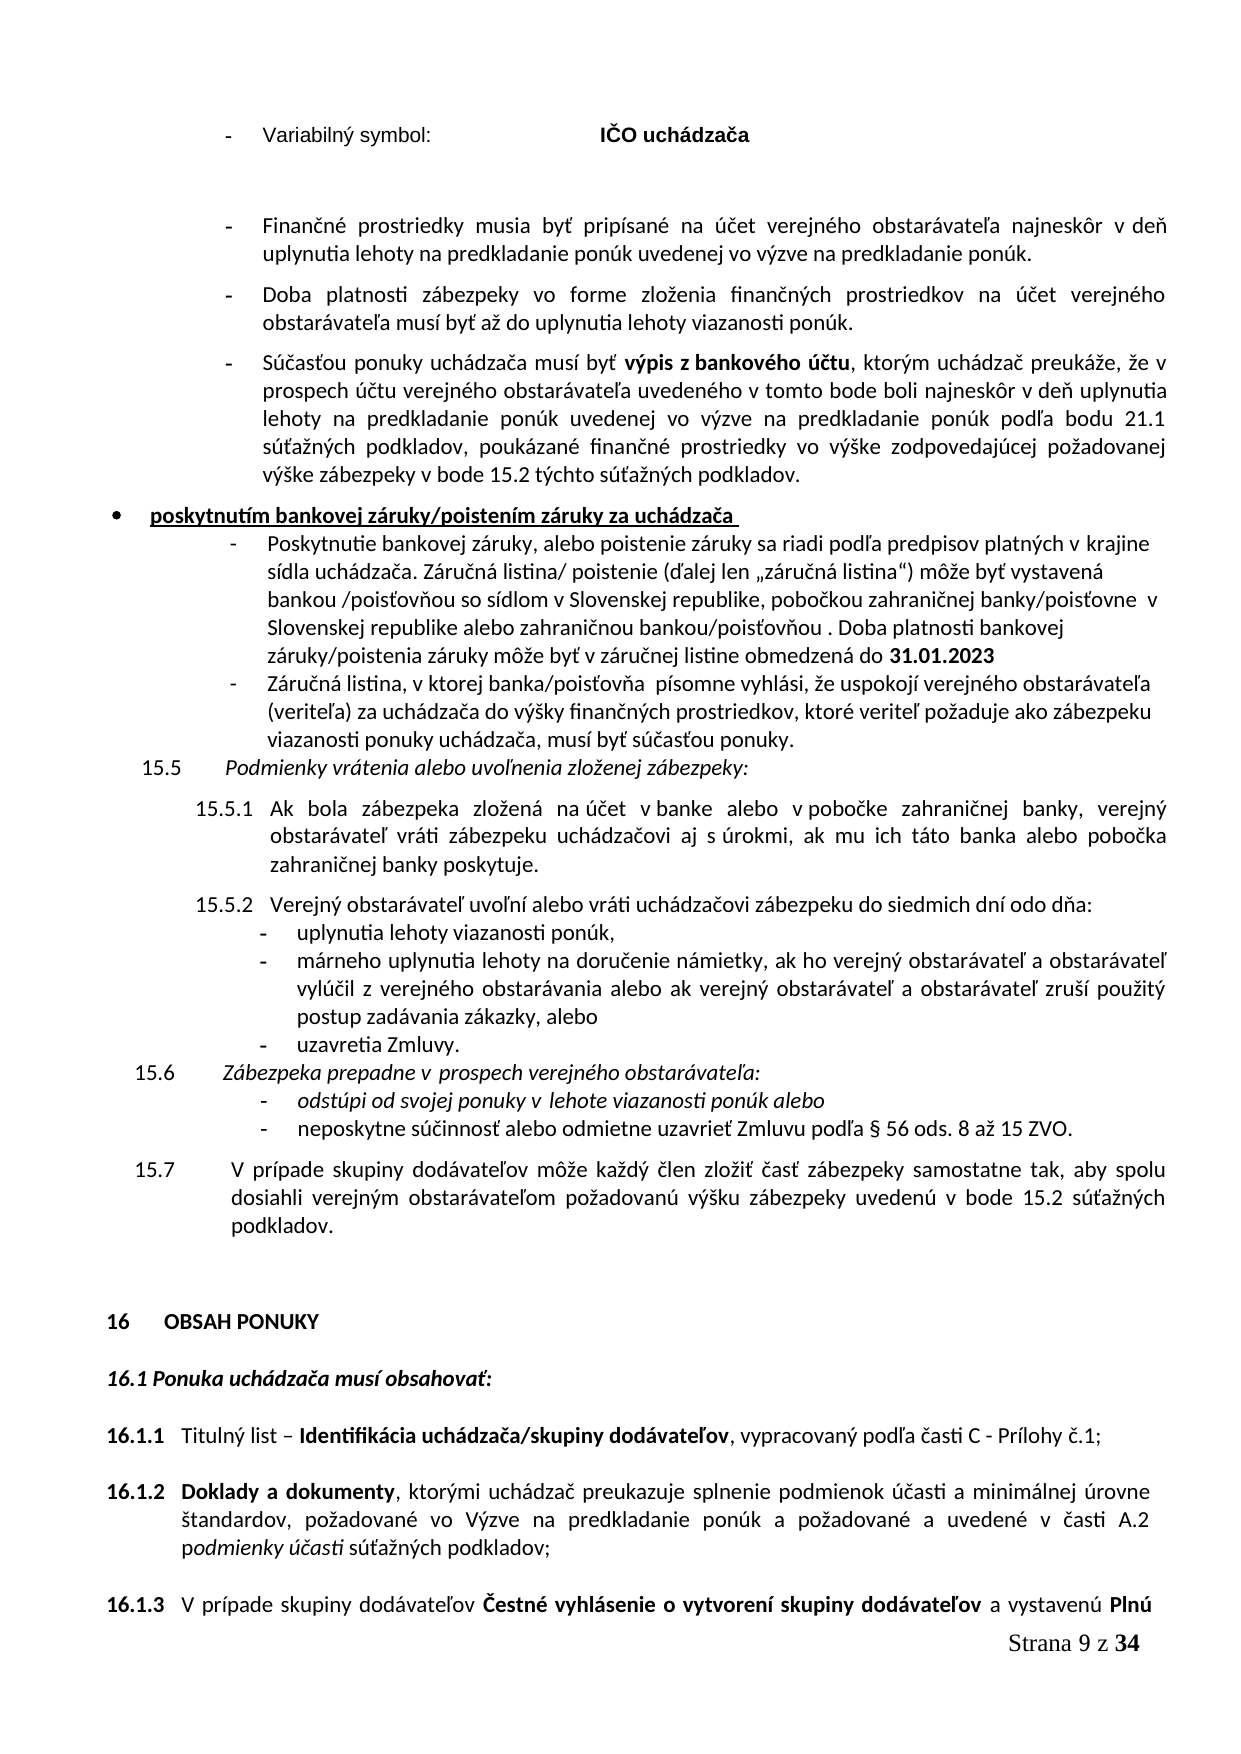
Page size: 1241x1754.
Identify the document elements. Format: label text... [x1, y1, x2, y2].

list uplynutia lehoty viazanosti ponúk, [259, 918, 1167, 946]
list Ak bola zábezpeka zložená na účet v banke alebo v pobočke zahraničnej banky, verejný obstarávateľ vráti zábezpeku uchádzačovi aj s úrokmi, ak mu ich táto banka alebo pobočka zahraničnej banky poskytuje. [195, 794, 1167, 878]
list V prípade skupiny dodávateľov môže každý člen zložiť časť zábezpeky samostatne tak, aby spolu dosiahli verejným obstarávateľom požadovanú výšku zábezpeky uvedenú v bode 15.2 súťažných podkladov. [134, 1155, 1167, 1239]
list poskytnutím bankovej záruky/poistením záruky za uchádzača [112, 501, 1167, 529]
list Doklady a dokumenty, ktorými uchádzač preukazuje splnenie podmienok účasti a minimálnej úrovne štandardov, požadované vo Výzve na predkladanie ponúk a požadované a uvedené v časti A.2 podmienky účasti súťažných podkladov; [106, 1477, 1152, 1562]
list márneho uplynutia lehoty na doručenie námietky, ak ho verejný obstarávateľ a obstarávateľ vylúčil z verejného obstarávania alebo ak verejný obstarávateľ a obstarávateľ zruší použitý postup zadávania zákazky, alebo [259, 946, 1167, 1030]
list Súčasťou ponuky uchádzača musí byť výpis z bankového účtu, ktorým uchádzač preukáže, že v prospech účtu verejného obstarávateľa uvedeného v tomto bode boli najneskôr v deň uplynutia lehoty na predkladanie ponúk uvedenej vo výzve na predkladanie ponúk podľa bodu 21.1 súťažných podkladov, poukázané finančné prostriedky vo výške zodpovedajúcej požadovanej výške zábezpeky v bode 15.2 týchto súťažných podkladov. [225, 348, 1167, 488]
subtitle Zábezpeka prepadne v prospech verejného obstarávateľa: [134, 1058, 1167, 1086]
list Poskytnutie bankovej záruky, alebo poistenie záruky sa riadi podľa predpisov platných v krajine sídla uchádzača. Záručná listina/ poistenie (ďalej len „záručná listina“) môže byť vystavená bankou /poisťovňou so sídlom v Slovenskej republike, pobočkou zahraničnej banky/poisťovne v Slovenskej republike alebo zahraničnou bankou/poisťovňou . Doba platnosti bankovej záruky/poistenia záruky môže byť v záručnej listine obmedzená do 31.01.2023 [229, 529, 1167, 669]
subtitle Podmienky vrátenia alebo uvoľnenia zloženej zábezpeky: [141, 753, 1167, 781]
list uzavretia Zmluvy. [259, 1030, 1167, 1058]
list Ponuka uchádzača musí obsahovať: [106, 1364, 1167, 1392]
subtitle odstúpi od svojej ponuky v lehote viazanosti ponúk alebo [260, 1086, 1167, 1114]
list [106, 1591, 1152, 1619]
list Finančné prostriedky musia byť pripísané na účet verejného obstarávateľa najneskôr v deň uplynutia lehoty na predkladanie ponúk uvedenej vo výzve na predkladanie ponúk. [225, 211, 1167, 267]
list Záručná listina, v ktorej banka/poisťovňa písomne vyhlási, že uspokojí verejného obstarávateľa (veriteľa) za uchádzača do výšky finančných prostriedkov, ktoré veriteľ požaduje ako zábezpeku viazanosti ponuky uchádzača, musí byť súčasťou ponuky. [229, 669, 1167, 753]
list Doba platnosti zábezpeky vo forme zloženia finančných prostriedkov na účet verejného obstarávateľa musí byť až do uplynutia lehoty viazanosti ponúk. [225, 280, 1167, 336]
list neposkytne súčinnosť alebo odmietne uzavrieť Zmluvu podľa § 56 ods. 8 až 15 ZVO. [260, 1114, 1167, 1142]
list OBSAH PONUKY [106, 1307, 1167, 1336]
list Titulný list – Identifikácia uchádzača/skupiny dodávateľov, vypracovaný podľa časti C - Prílohy č.1; [106, 1421, 1167, 1449]
list Variabilný symbol: IČO uchádzača [225, 123, 1167, 147]
list Verejný obstarávateľ uvoľní alebo vráti uchádzačovi zábezpeku do siedmich dní odo dňa: [195, 890, 1167, 918]
